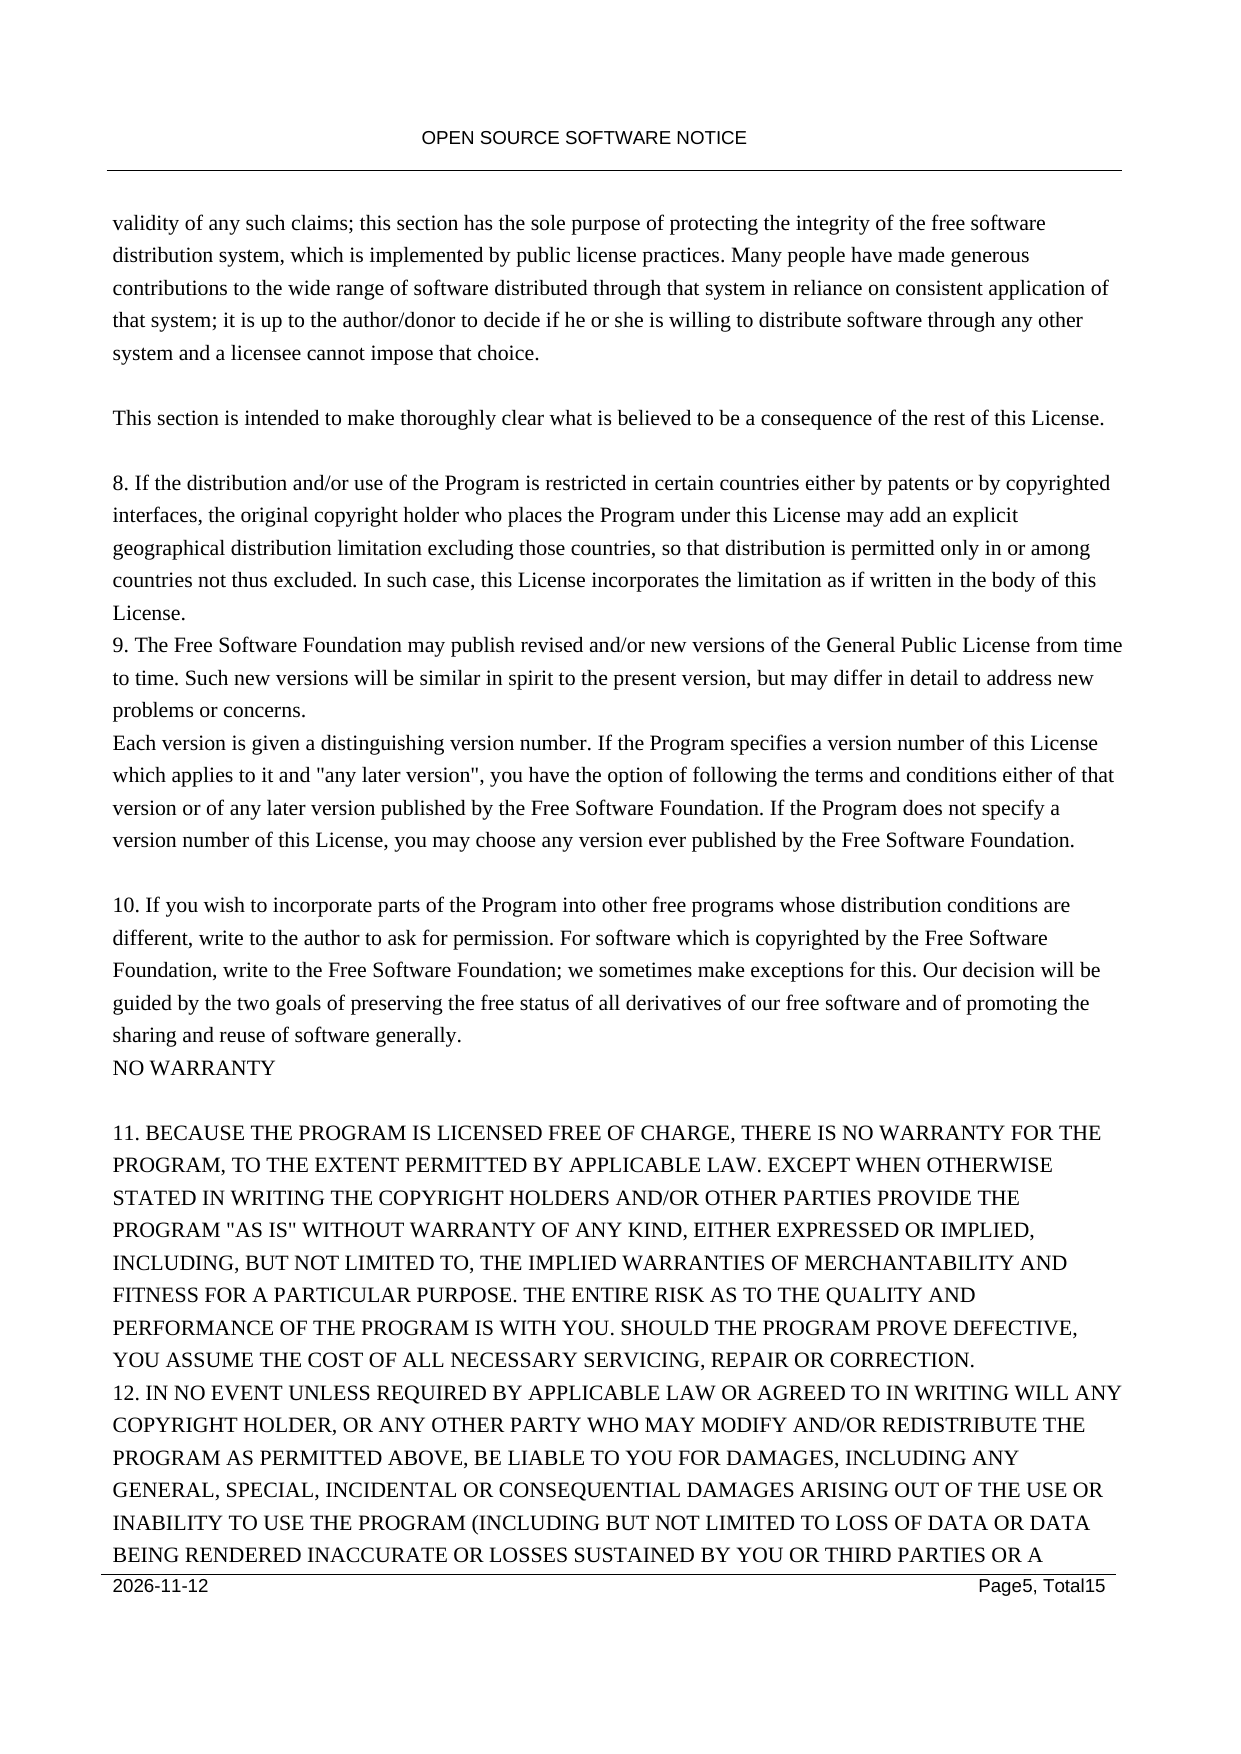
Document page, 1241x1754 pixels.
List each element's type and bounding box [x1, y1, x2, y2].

text [112, 206, 1128, 1571]
